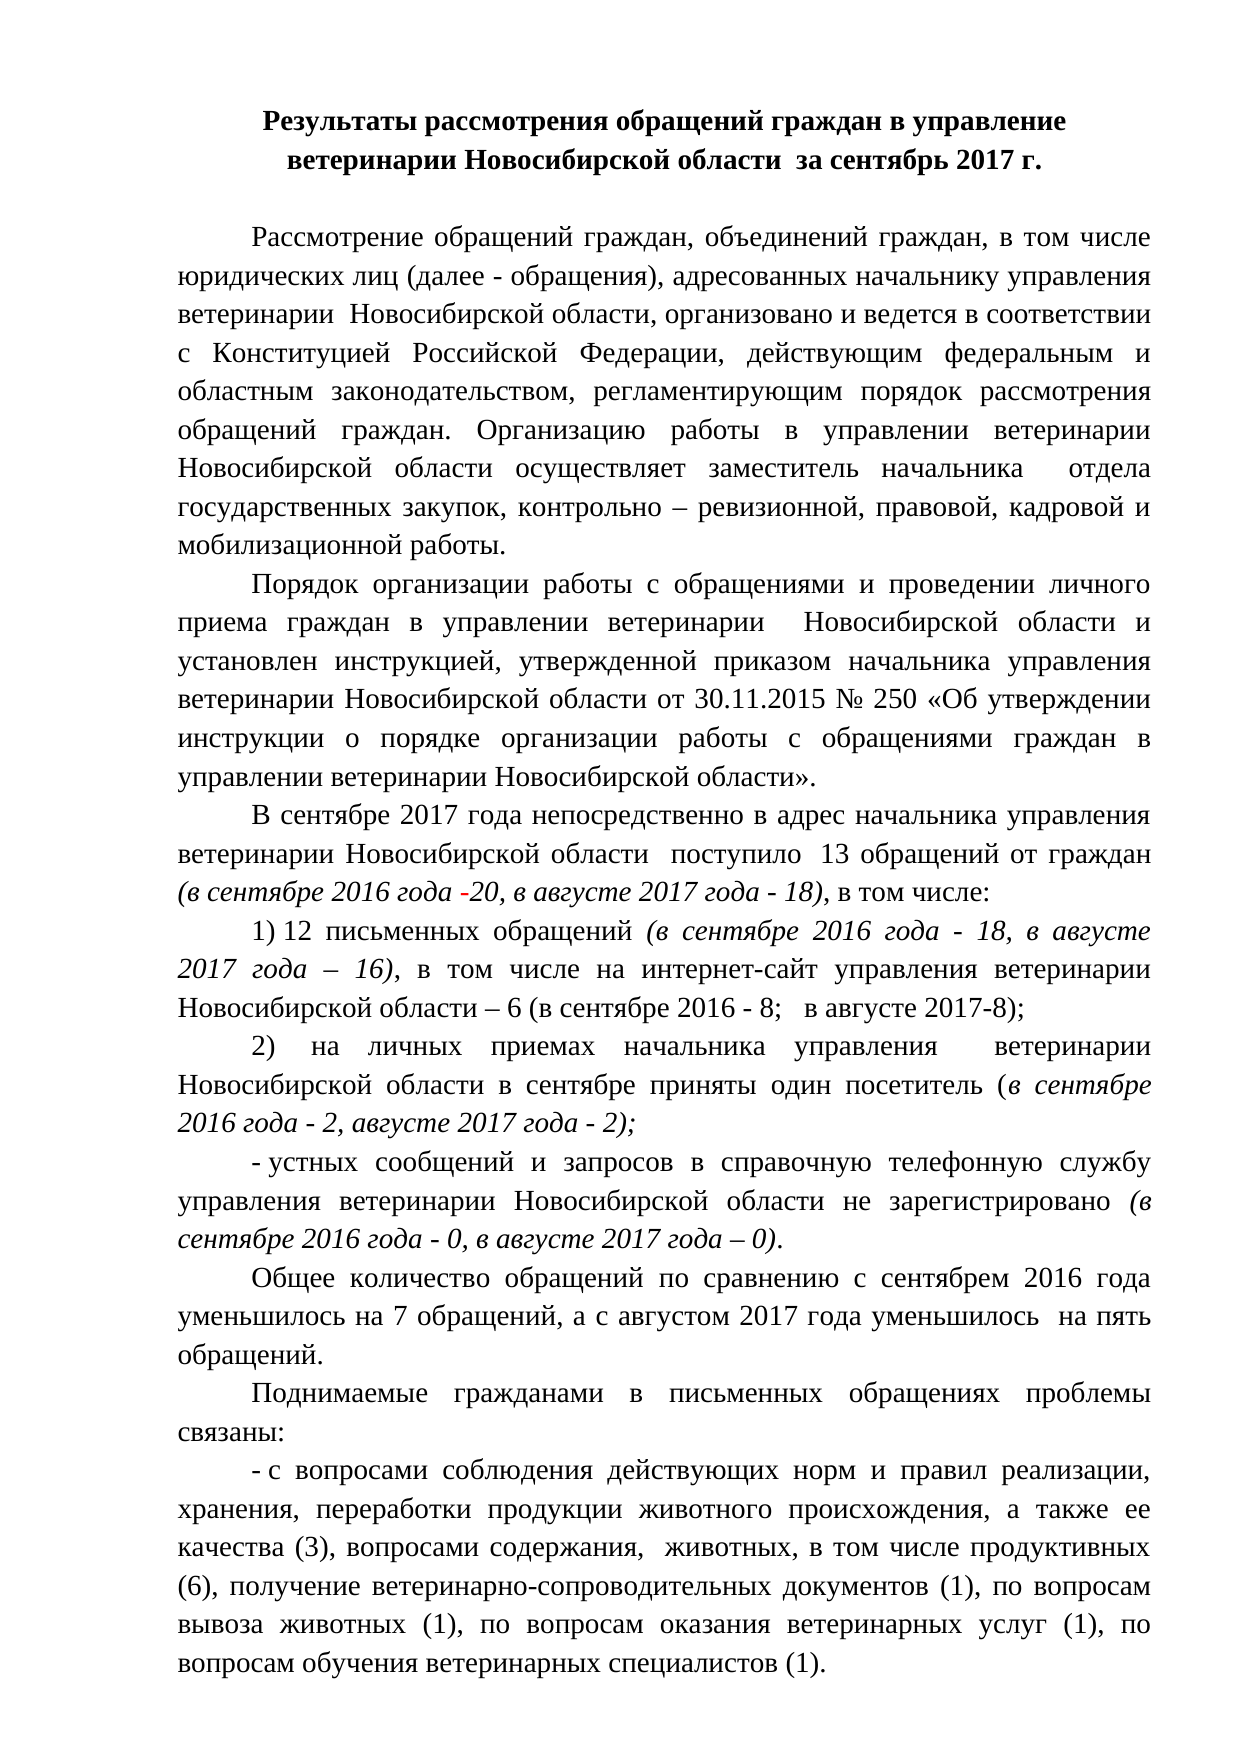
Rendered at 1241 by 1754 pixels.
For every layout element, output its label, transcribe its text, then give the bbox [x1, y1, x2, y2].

text Поднимаемые гражданами в письменных обращениях проблемы связаны: [177, 1375, 1152, 1447]
text - устных сообщений и запросов в справочную телефонную службу управления ветеринарии Новосибирской области не зарегистрировано (в сентябре 2016 года - 0, в августе 2017 года – 0). [177, 1144, 1152, 1255]
text - с вопросами соблюдения действующих норм и правил реализации, хранения, переработки продукции животного происхождения, а также ее качества (3), вопросами содержания, животных, в том числе продуктивных (6), получение ветеринарно-сопроводительных документов (1), по вопросам вывоза животных (1), по вопросам оказания ветеринарных услуг (1), по вопросам обучения ветеринарных специалистов (1). [177, 1452, 1152, 1679]
text 1) 12 письменных обращений (в сентябре 2016 года - 18, в августе 2017 года – 16), в том числе на интернет-сайт управления ветеринарии Новосибирской области – 6 (в сентябре 2016 - 8; в августе 2017-8); [177, 913, 1152, 1023]
text В сентябре 2017 года непосредственно в адрес начальника управления ветеринарии Новосибирской области поступило 13 обращений от граждан (в сентябре 2016 года -20, в августе 2017 года - 18), в том числе: [177, 797, 1152, 908]
text 2) на личных приемах начальника управления ветеринарии Новосибирской области в сентябре приняты один посетитель (в сентябре 2016 года - 2, августе 2017 года - 2); [177, 1028, 1152, 1139]
text Общее количество обращений по сравнению с сентябрем 2016 года уменьшилось на 7 обращений, а с августом 2017 года уменьшилось на пять обращений. [177, 1260, 1152, 1370]
text Рассмотрение обращений граждан, объединений граждан, в том числе юридических лиц (далее - обращения), адресованных начальнику управления ветеринарии Новосибирской области, организовано и ведется в соответствии с Конституцией Российской Федерации, действующим федеральным и областным законодательством, регламентирующим порядок рассмотрения обращений граждан. Организацию работы в управлении ветеринарии Новосибирской области осуществляет заместитель начальника отдела государственных закупок, контрольно – ревизионной, правовой, кадровой и мобилизационной работы. [177, 219, 1152, 561]
text Результаты рассмотрения обращений граждан в управление ветеринарии Новосибирской области за сентябрь 2017 г. [177, 103, 1152, 176]
text Порядок организации работы с обращениями и проведении личного приема граждан в управлении ветеринарии Новосибирской области и установлен инструкцией, утвержденной приказом начальника управления ветеринарии Новосибирской области от 30.11.2015 № 250 «Об утверждении инструкции о порядке организации работы с обращениями граждан в управлении ветеринарии Новосибирской области». [177, 566, 1152, 792]
